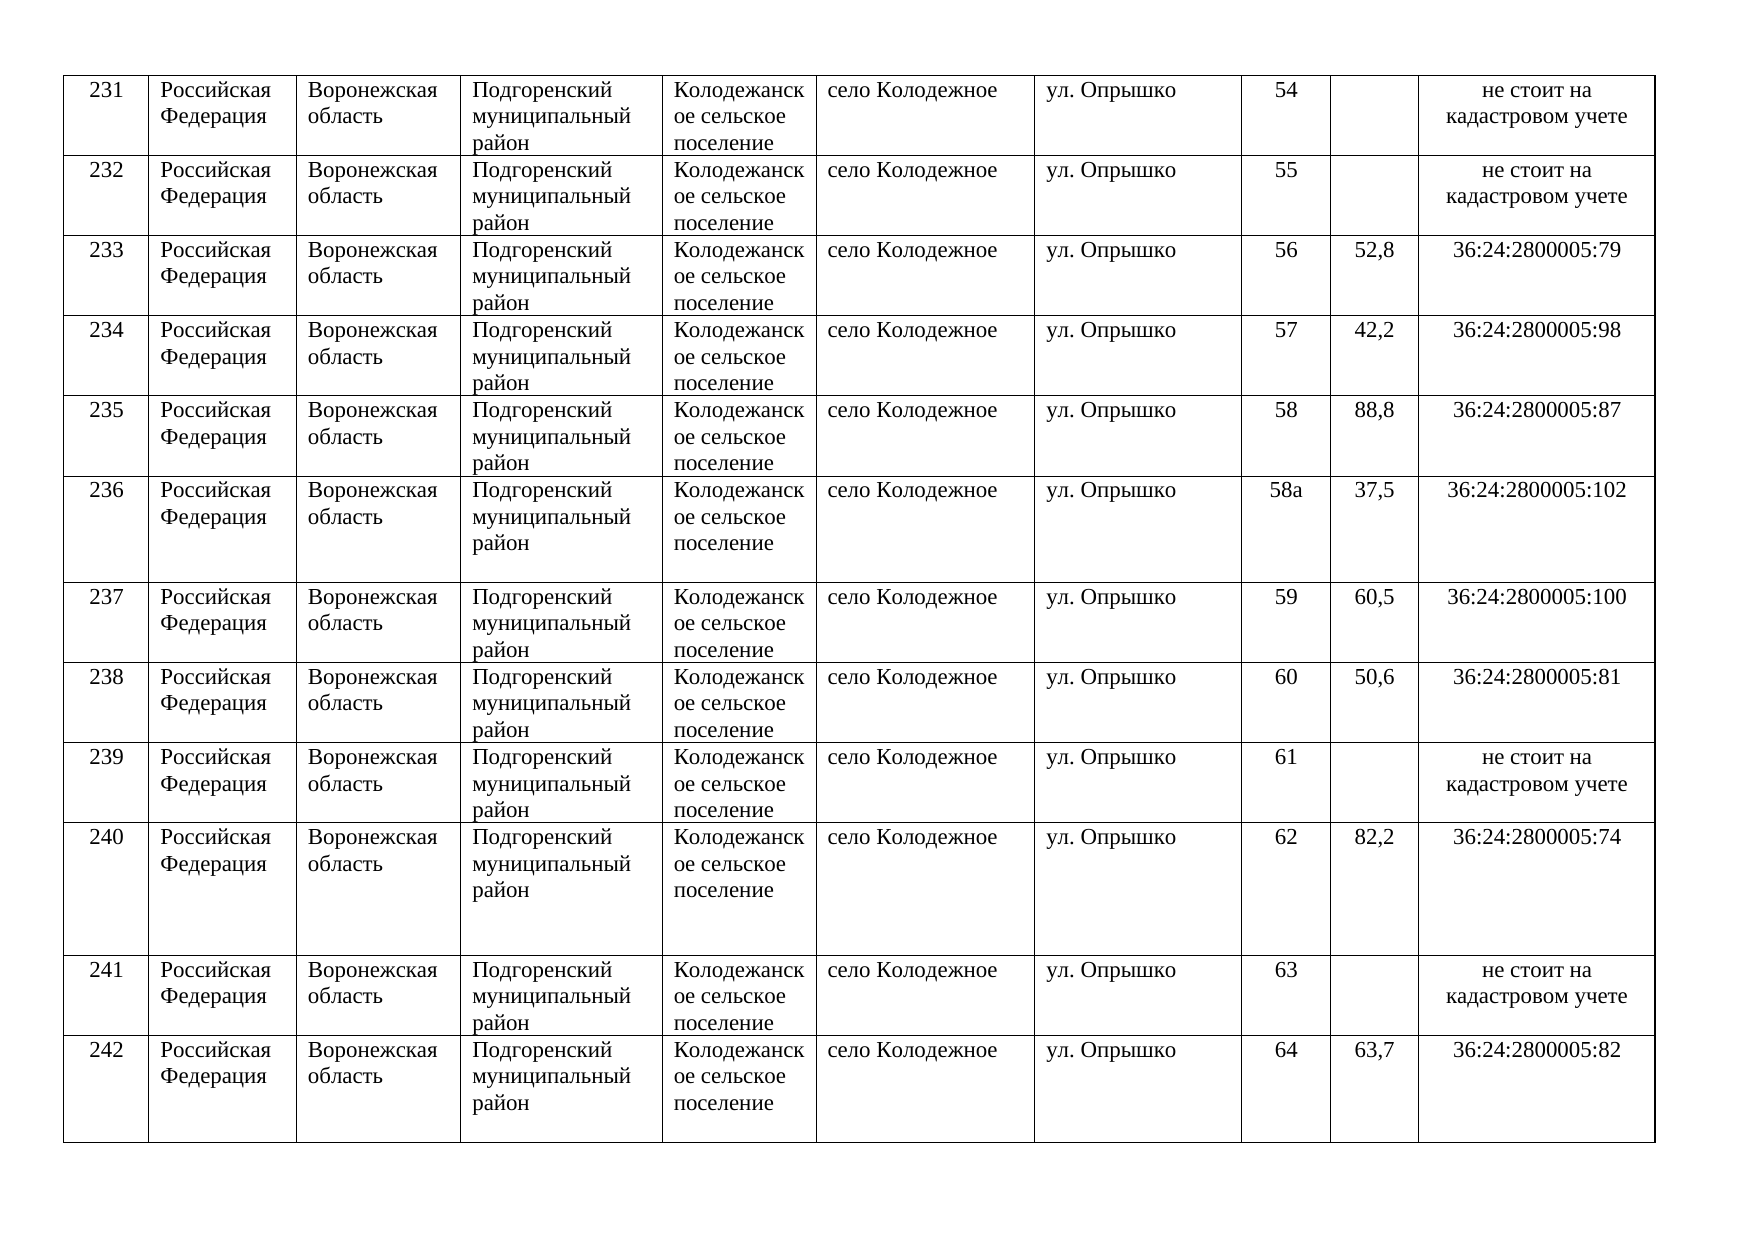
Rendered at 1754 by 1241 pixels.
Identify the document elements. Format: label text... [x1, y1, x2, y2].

table_cell Подгоренский муниципальный район [461, 156, 662, 235]
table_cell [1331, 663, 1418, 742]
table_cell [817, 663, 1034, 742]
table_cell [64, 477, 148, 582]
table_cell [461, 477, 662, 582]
table_cell 232 [64, 156, 148, 235]
table_cell ул. Опрышко [1035, 156, 1241, 235]
table_cell село Колодежное [817, 76, 1034, 155]
table_cell Колодежанское сельское поселение [663, 156, 816, 235]
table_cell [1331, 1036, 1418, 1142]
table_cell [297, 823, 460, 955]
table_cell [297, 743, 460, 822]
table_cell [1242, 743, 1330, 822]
table_cell Российская Федерация [149, 156, 296, 235]
table_cell Колодежанское сельское поселение [663, 236, 816, 315]
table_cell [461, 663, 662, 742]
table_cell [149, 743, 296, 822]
table_cell 36:24:2800005:98 [1419, 316, 1654, 395]
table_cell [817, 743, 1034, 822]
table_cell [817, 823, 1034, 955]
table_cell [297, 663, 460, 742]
table_cell ул. Опрышко [1035, 316, 1241, 395]
table_cell 233 [64, 236, 148, 315]
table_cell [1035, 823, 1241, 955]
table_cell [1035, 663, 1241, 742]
table_cell Воронежская область [297, 76, 460, 155]
table_cell 55 [1242, 156, 1330, 235]
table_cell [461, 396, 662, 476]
table_cell Российская Федерация [149, 236, 296, 315]
table_cell село Колодежное [817, 156, 1034, 235]
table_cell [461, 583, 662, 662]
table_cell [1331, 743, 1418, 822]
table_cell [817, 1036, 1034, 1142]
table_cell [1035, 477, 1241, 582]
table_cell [149, 76, 296, 155]
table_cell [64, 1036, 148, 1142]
table_cell 52,8 [1331, 236, 1418, 315]
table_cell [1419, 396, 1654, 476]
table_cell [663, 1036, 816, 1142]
table_cell Колодежанское сельское поселение [663, 316, 816, 395]
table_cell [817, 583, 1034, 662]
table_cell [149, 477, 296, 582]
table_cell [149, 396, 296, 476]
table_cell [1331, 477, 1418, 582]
table_cell 42,2 [1331, 316, 1418, 395]
table_cell не стоит на кадастровом учете [1419, 76, 1654, 155]
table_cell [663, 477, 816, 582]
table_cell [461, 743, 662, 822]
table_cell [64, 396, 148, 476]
table_cell село Колодежное [817, 236, 1034, 315]
table_cell 54 [1242, 76, 1330, 155]
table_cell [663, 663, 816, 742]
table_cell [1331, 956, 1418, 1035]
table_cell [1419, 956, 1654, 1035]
table_cell Российская Федерация [149, 316, 296, 395]
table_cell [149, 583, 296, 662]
table_cell 234 [64, 316, 148, 395]
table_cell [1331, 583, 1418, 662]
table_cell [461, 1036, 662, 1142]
table_cell 56 [1242, 236, 1330, 315]
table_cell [663, 76, 816, 155]
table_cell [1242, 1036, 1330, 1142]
table_cell Воронежская область [297, 236, 460, 315]
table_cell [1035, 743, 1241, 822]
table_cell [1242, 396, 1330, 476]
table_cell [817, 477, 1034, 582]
table_cell ул. Опрышко [1035, 236, 1241, 315]
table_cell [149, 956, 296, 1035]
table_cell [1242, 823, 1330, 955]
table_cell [461, 76, 662, 155]
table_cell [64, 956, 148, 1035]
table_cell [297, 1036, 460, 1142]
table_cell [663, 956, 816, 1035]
table_cell Подгоренский муниципальный район [461, 236, 662, 315]
table_cell [1331, 76, 1418, 155]
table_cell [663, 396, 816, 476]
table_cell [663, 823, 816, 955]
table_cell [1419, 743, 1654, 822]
table_cell село Колодежное [817, 316, 1034, 395]
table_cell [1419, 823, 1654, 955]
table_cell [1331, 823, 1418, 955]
table_cell 57 [1242, 316, 1330, 395]
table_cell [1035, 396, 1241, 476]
table_cell Подгоренский муниципальный район [461, 316, 662, 395]
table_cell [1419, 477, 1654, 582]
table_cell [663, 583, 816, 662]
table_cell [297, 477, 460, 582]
table_cell 231 [64, 76, 148, 155]
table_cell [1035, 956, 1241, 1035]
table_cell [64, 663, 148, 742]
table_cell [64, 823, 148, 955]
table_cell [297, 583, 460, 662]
table_cell [1331, 156, 1418, 235]
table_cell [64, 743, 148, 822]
table_cell 36:24:2800005:79 [1419, 236, 1654, 315]
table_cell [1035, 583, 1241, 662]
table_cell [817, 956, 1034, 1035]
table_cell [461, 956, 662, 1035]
table_cell не стоит на кадастровом учете [1419, 156, 1654, 235]
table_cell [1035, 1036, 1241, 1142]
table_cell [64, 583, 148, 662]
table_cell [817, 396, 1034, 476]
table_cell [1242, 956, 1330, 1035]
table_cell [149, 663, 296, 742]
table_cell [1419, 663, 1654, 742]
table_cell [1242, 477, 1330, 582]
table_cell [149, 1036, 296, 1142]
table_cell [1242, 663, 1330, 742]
table_cell Воронежская область [297, 156, 460, 235]
table_cell ул. Опрышко [1035, 76, 1241, 155]
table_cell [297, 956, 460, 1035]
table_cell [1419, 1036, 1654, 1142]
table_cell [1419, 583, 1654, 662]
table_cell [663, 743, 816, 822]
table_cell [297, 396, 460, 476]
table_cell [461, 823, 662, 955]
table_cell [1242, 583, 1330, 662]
table_cell Воронежская область [297, 316, 460, 395]
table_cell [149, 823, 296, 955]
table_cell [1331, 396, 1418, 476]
